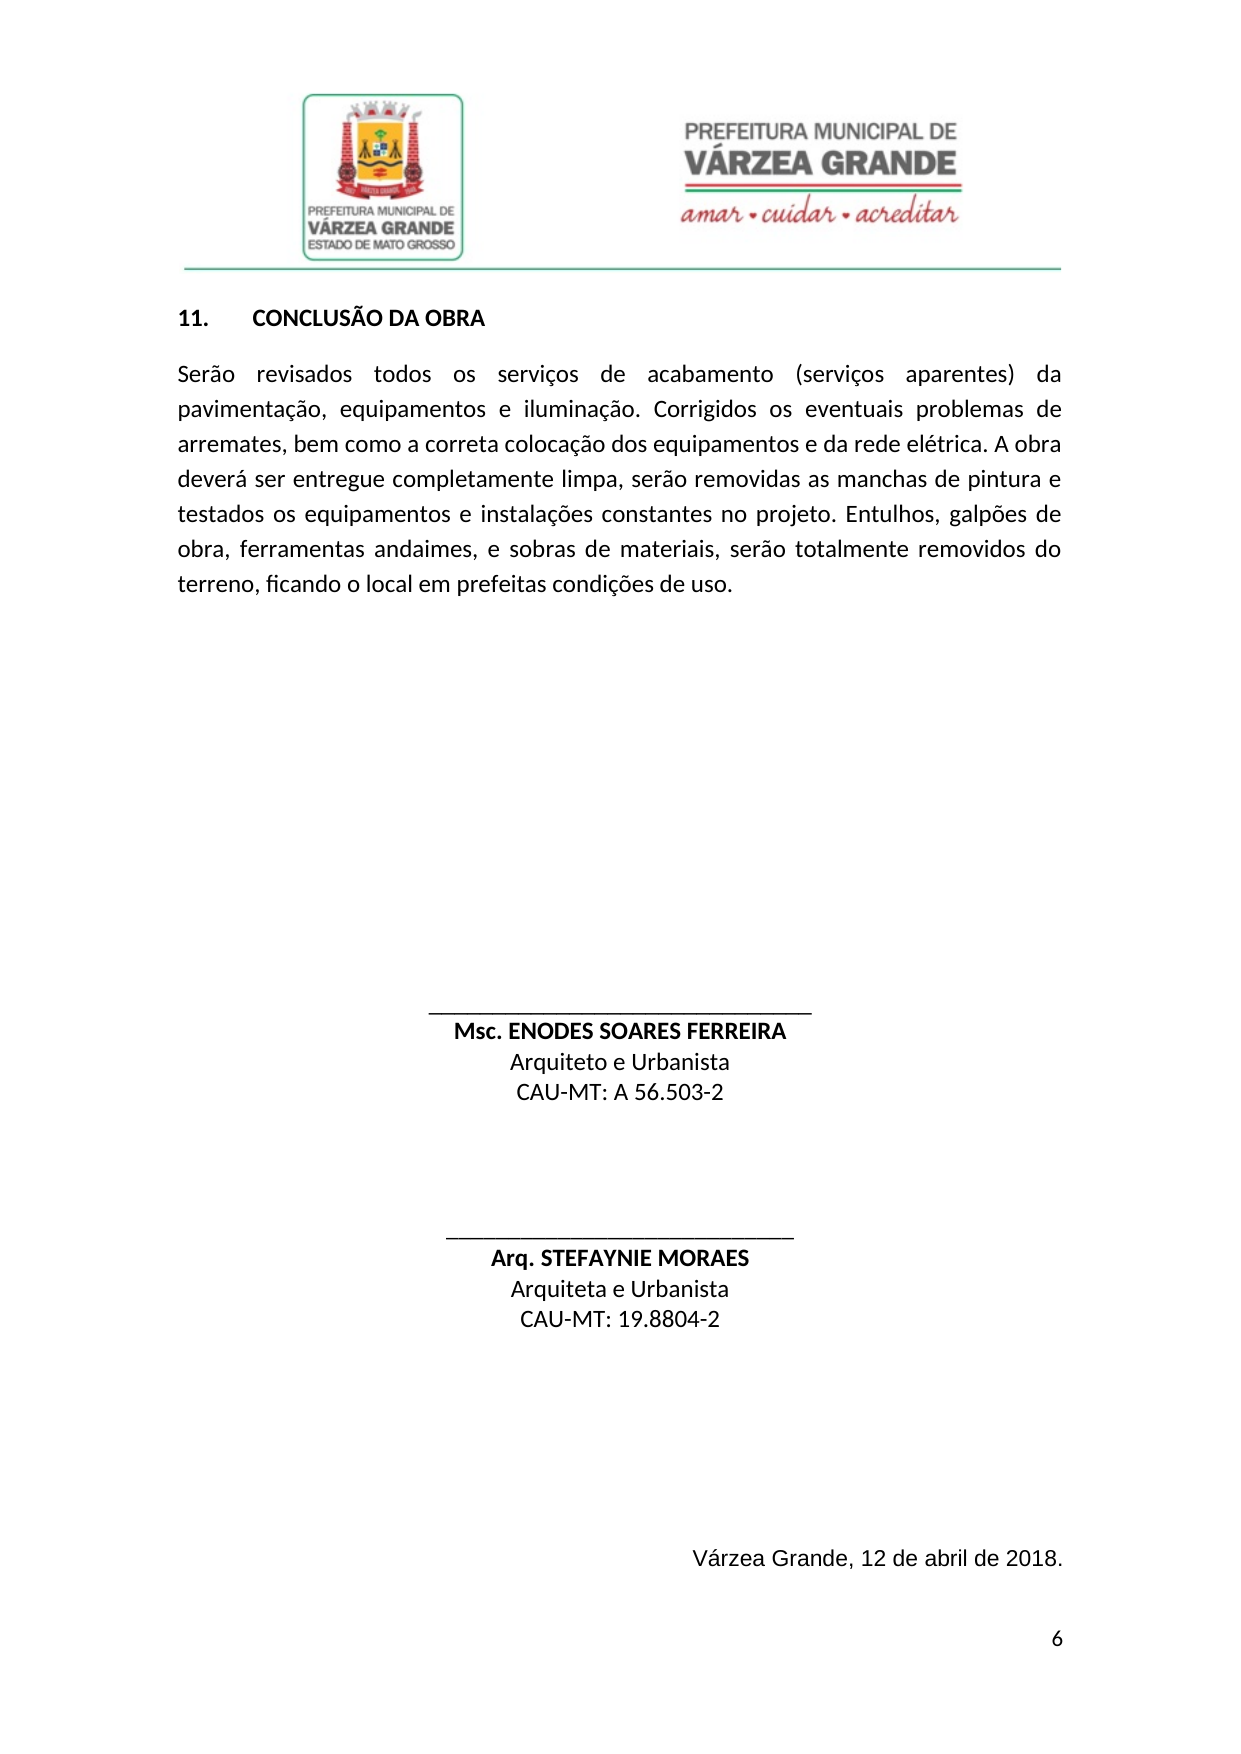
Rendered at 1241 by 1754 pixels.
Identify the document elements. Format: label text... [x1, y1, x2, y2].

text Serão revisados todos os serviços de acabamento (serviços aparentes) da pavimentação, equipamentos e iluminação. Corrigidos os eventuais problemas de arremates, bem como a correta colocação dos equipamentos e da rede elétrica. A obra deverá ser entregue completamente limpa, serão removidas as manchas de pintura e testados os equipamentos e instalações constantes no projeto. Entulhos, galpões de obra, ferramentas andaimes, e sobras de materiais, serão totalmente removidos do terreno, ficando o local em prefeitas condições de uso. [177, 358, 1063, 598]
list CONCLUSÃO DA OBRA [177, 302, 1063, 332]
text CAU-MT: 19.8804-2 [177, 1304, 1063, 1334]
text ____________________________ Arq. STEFAYNIE MORAES [177, 1212, 1063, 1273]
text Arquiteto e Urbanista [177, 1046, 1063, 1076]
text Várzea Grande, 12 de abril de 2018. [177, 1545, 1063, 1571]
text CAU-MT: A 56.503-2 [177, 1076, 1063, 1107]
text Arquiteta e Urbanista [177, 1273, 1063, 1304]
text ______________________________ Msc. ENODES SOARES FERREIRA [177, 989, 1063, 1046]
picture [179, 73, 1062, 274]
